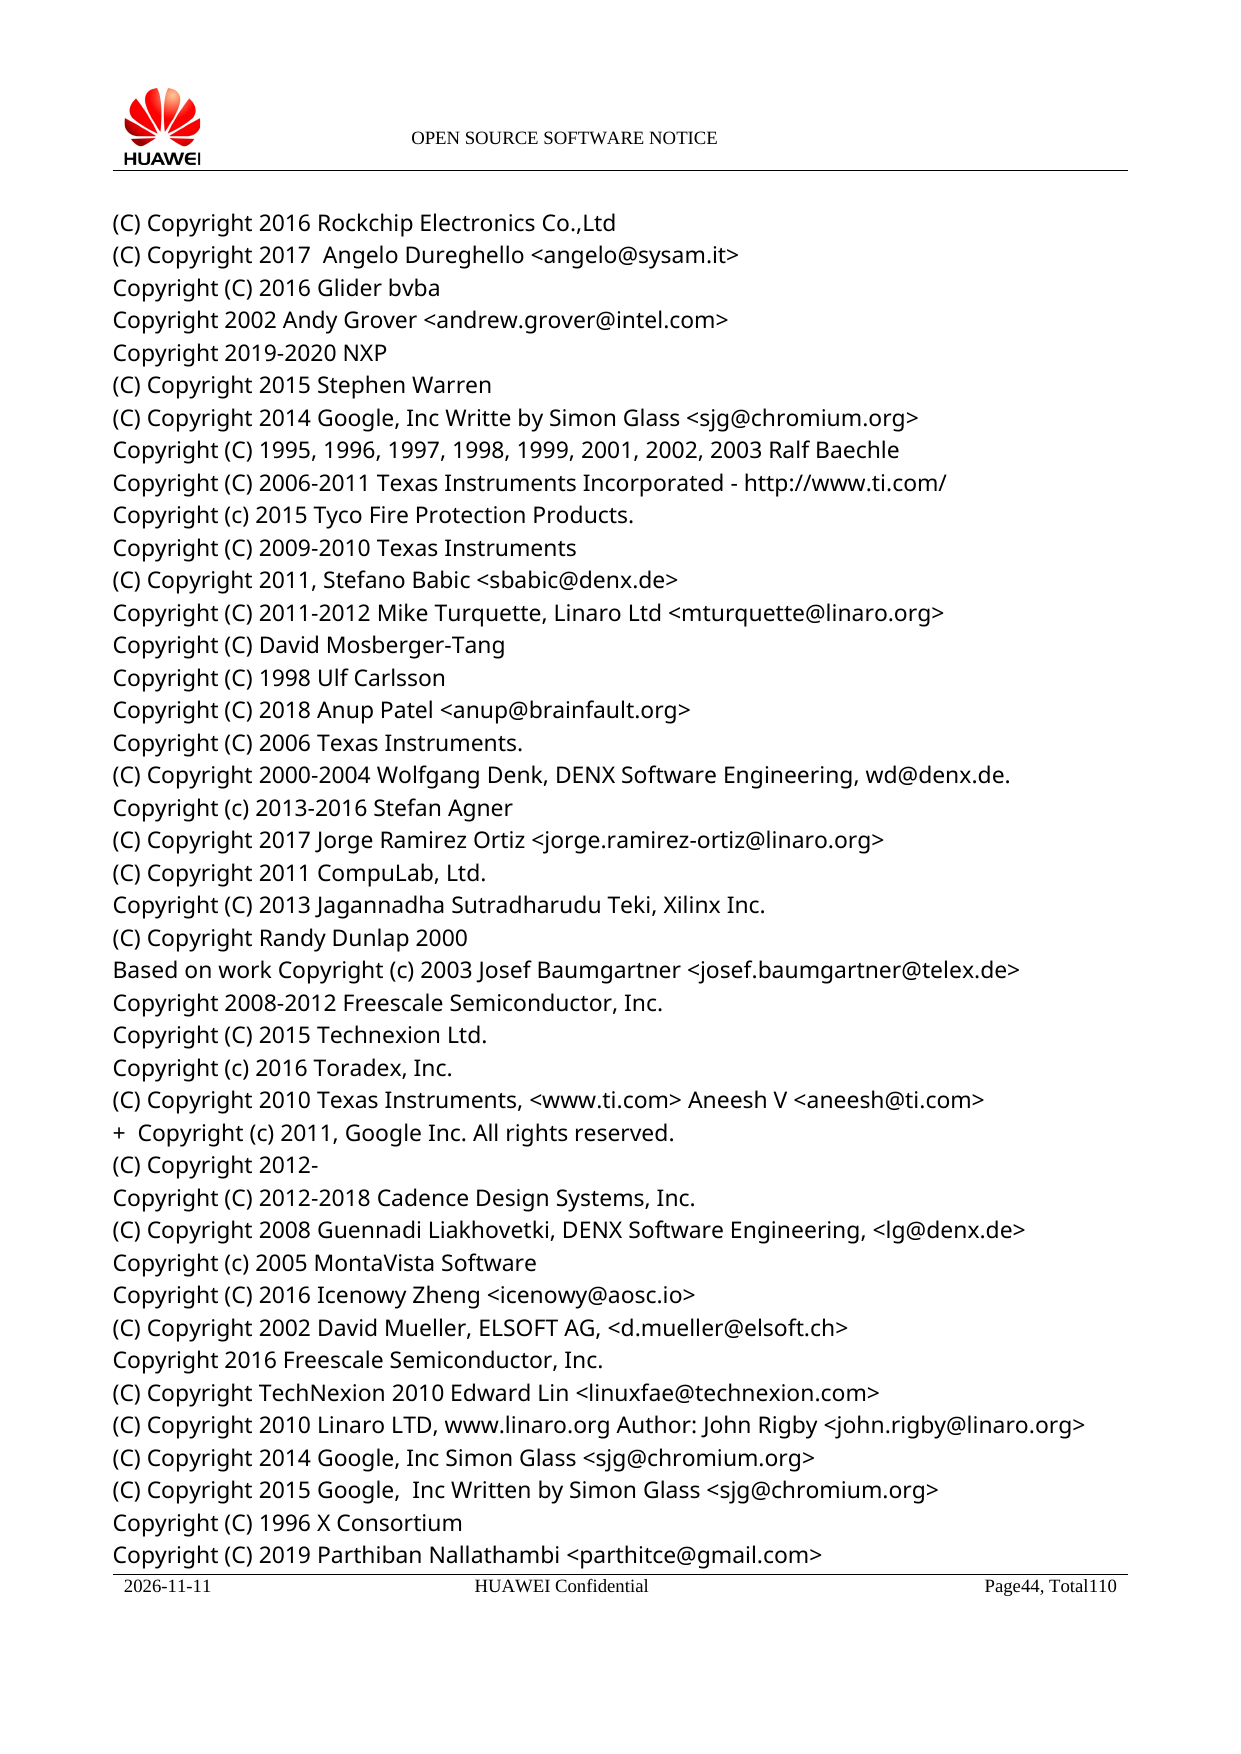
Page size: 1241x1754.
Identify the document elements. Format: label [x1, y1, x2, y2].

picture [124, 88, 201, 165]
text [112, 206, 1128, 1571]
